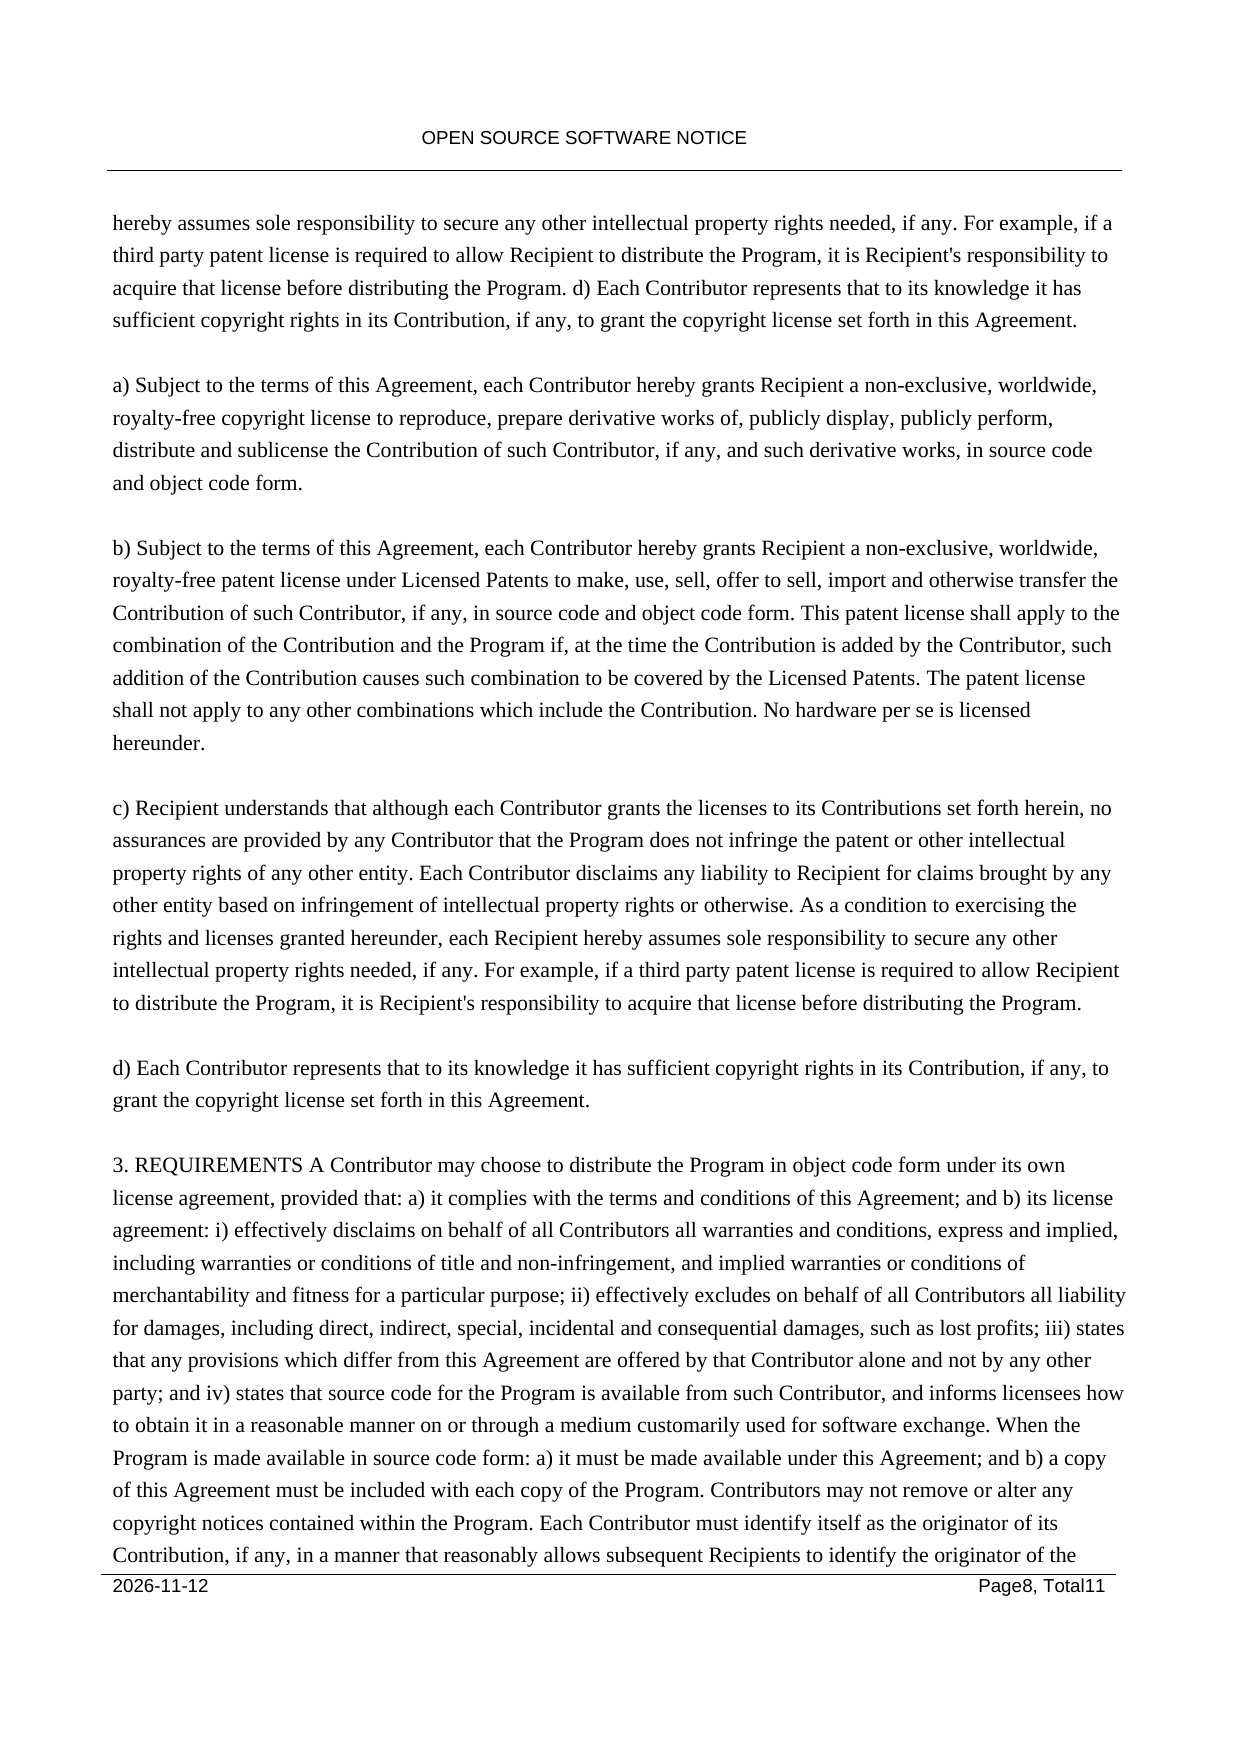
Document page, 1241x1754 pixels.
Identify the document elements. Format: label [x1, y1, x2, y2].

text [112, 206, 1128, 1571]
